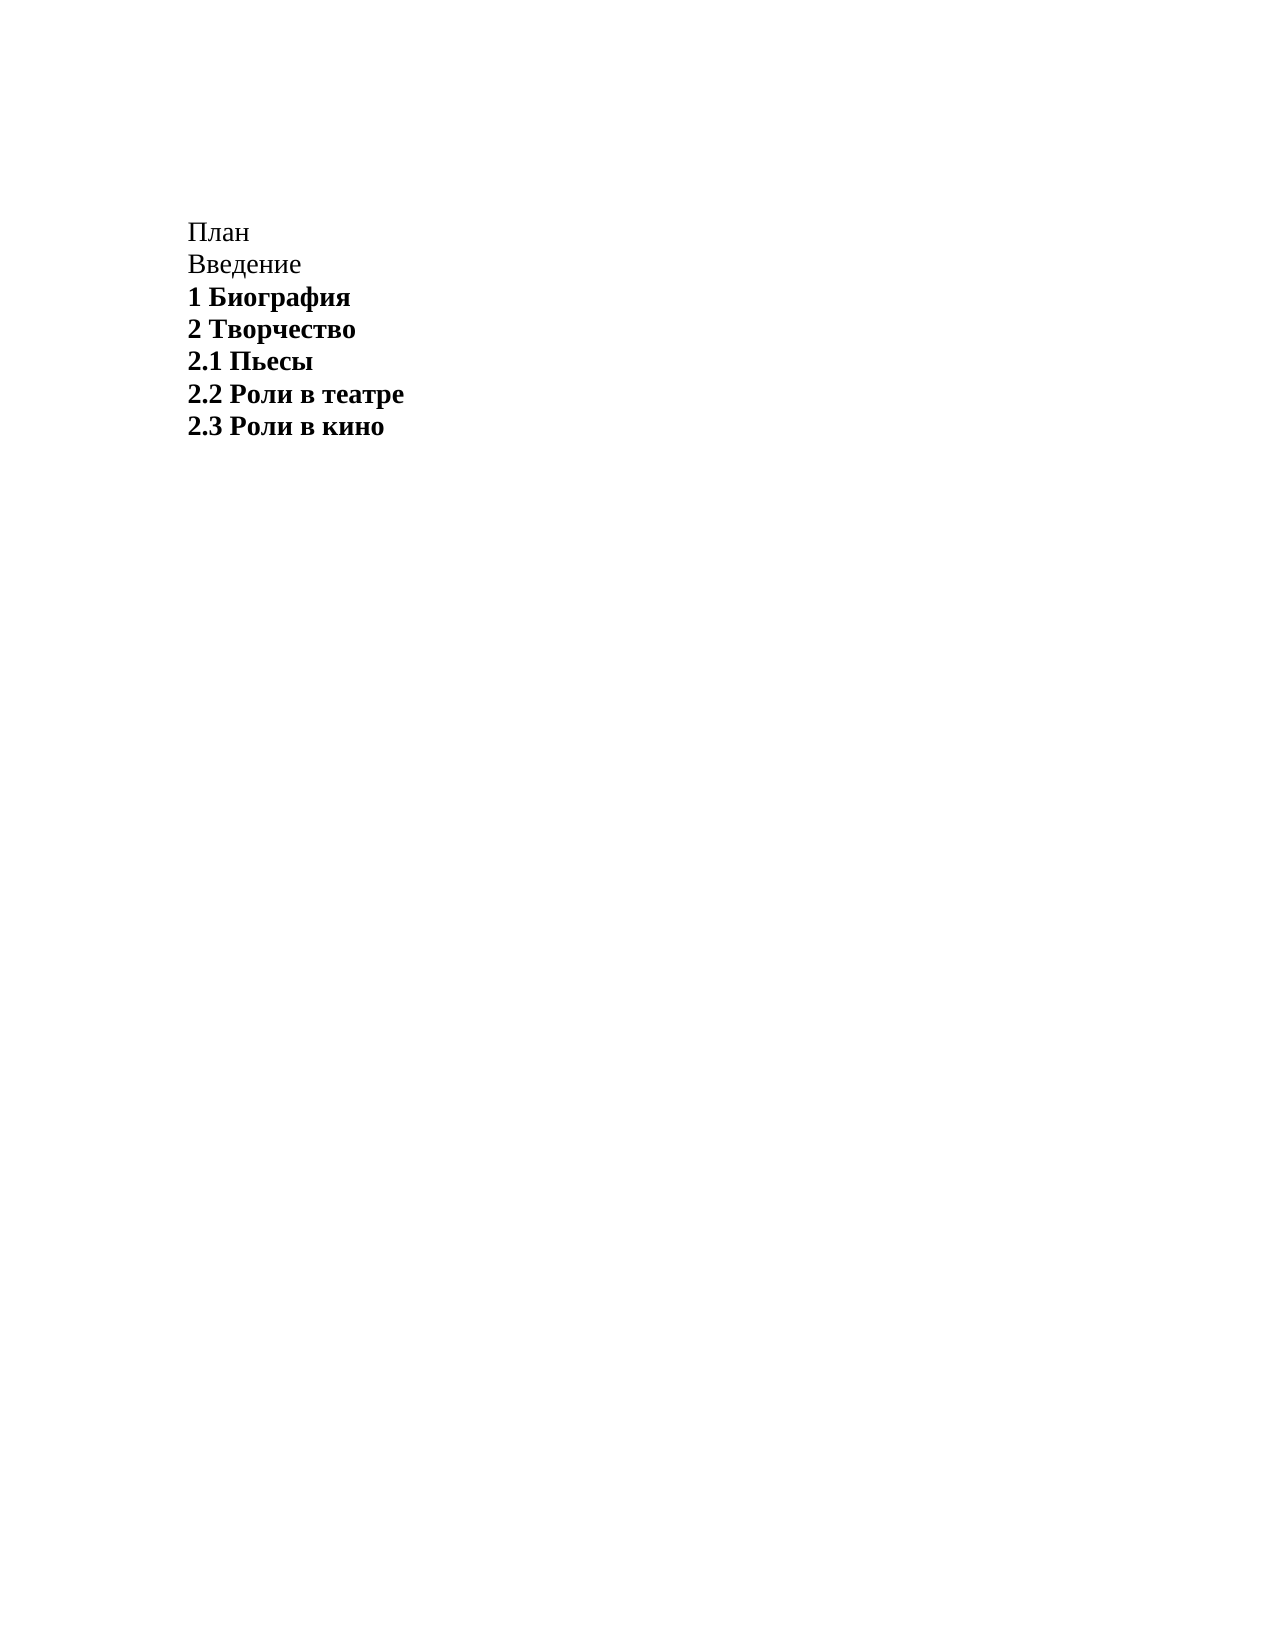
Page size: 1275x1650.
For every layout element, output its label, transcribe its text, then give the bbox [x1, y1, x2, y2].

text План Введение 1 Биография 2 Творчество 2.1 Пьесы 2.2 Роли в театре 2.3 Роли в кино [187, 150, 1087, 539]
